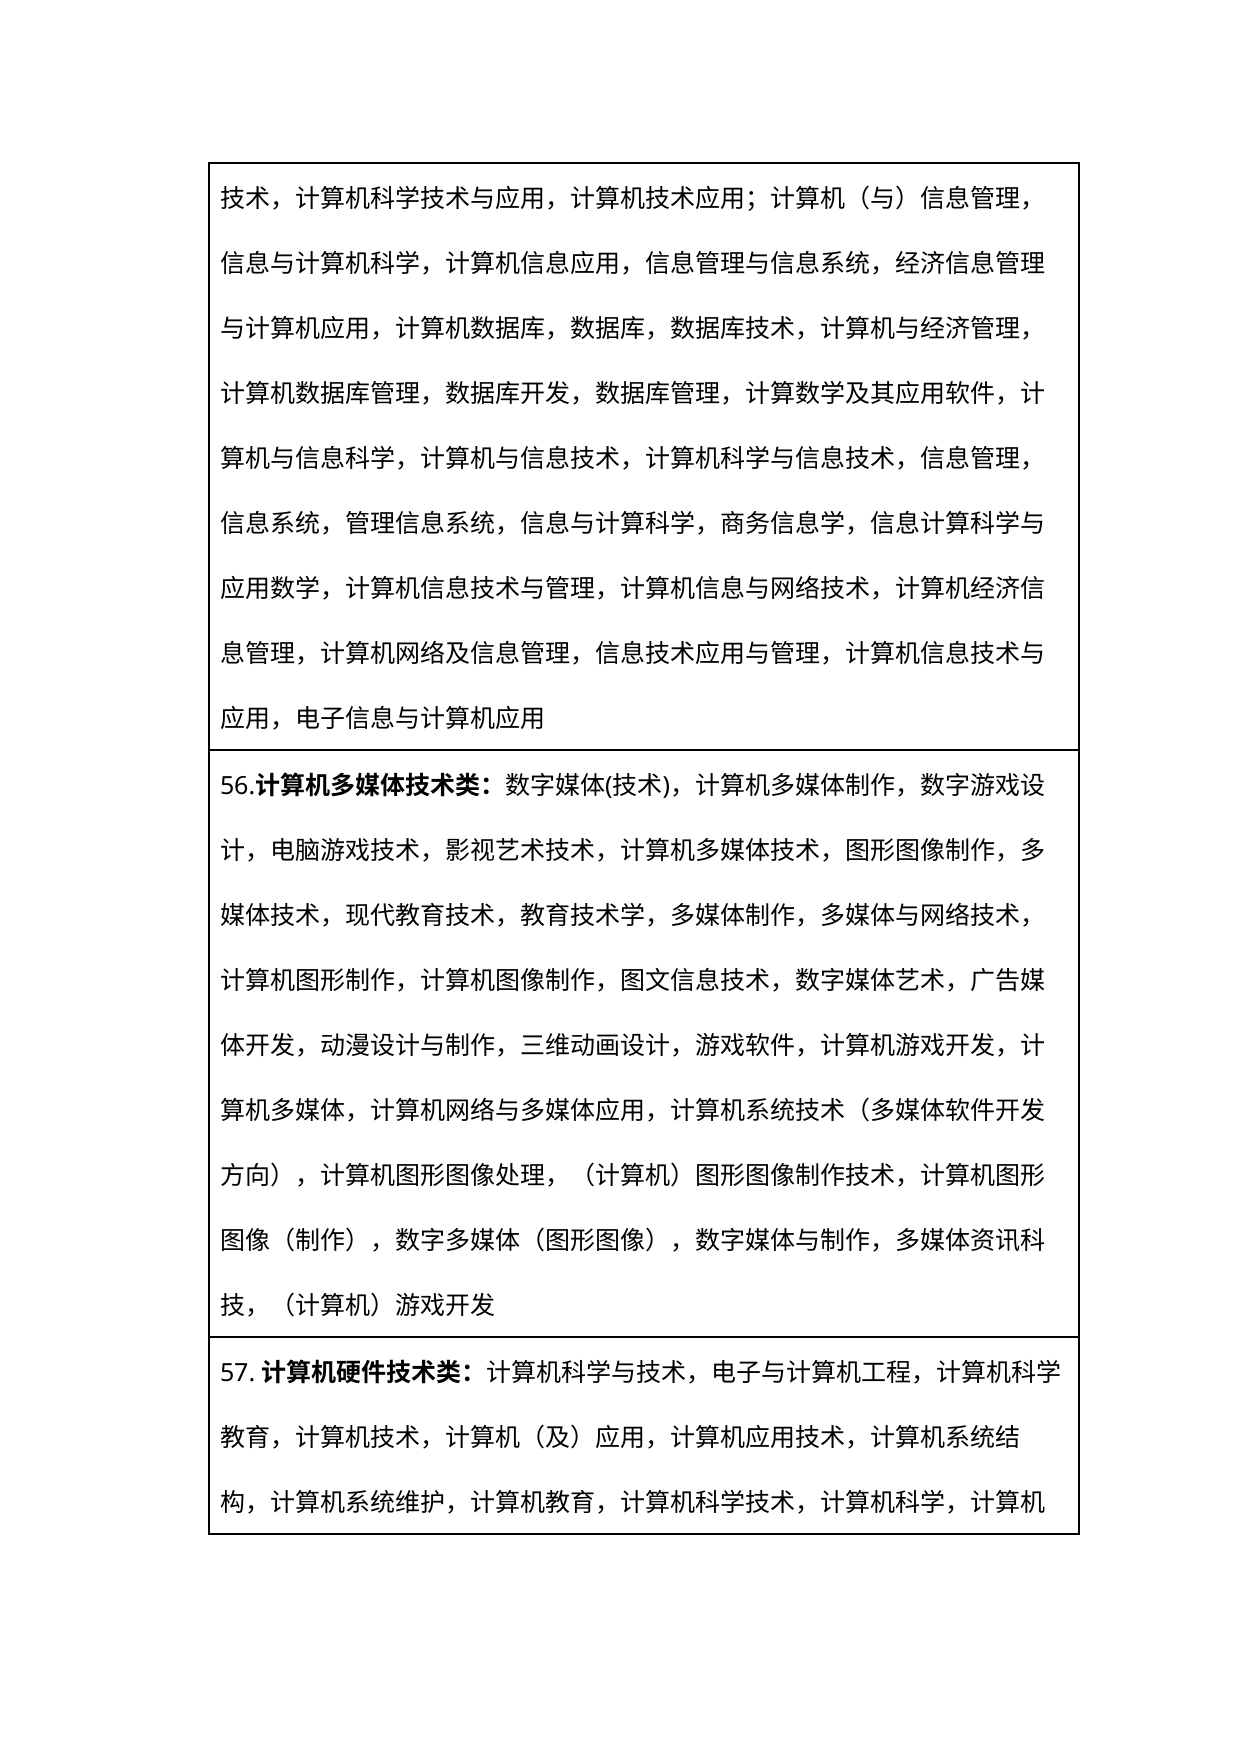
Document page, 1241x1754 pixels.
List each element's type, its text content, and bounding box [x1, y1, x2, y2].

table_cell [210, 164, 1078, 749]
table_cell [210, 1338, 1078, 1533]
table_cell 56.计算机多媒体技术类：数字媒体(技术)，计算机多媒体制作，数字游戏设计，电脑游戏技术，影视艺术技术，计算机多媒体技术，图形图像制作，多媒体技术，现代教育技术，教育技术学，多媒体制作，多媒体与网络技术，计算机图形制作，计算机图像制作，图文信息技术，数字媒体艺术，广告媒体开发，动漫设计与制作，三维动画设计，游戏软件，计算机游戏开发，计算机多媒体，计算机网络与多媒体应用，计算机系统技术（多媒体软件开发方向），计算机图形图像处理，（计算机）图形图像制作技术，计算机图形图像（制作），数字多媒体（图形图像），数字媒体与制作，多媒体资讯科技，（计算机）游戏开发 [210, 751, 1078, 1336]
